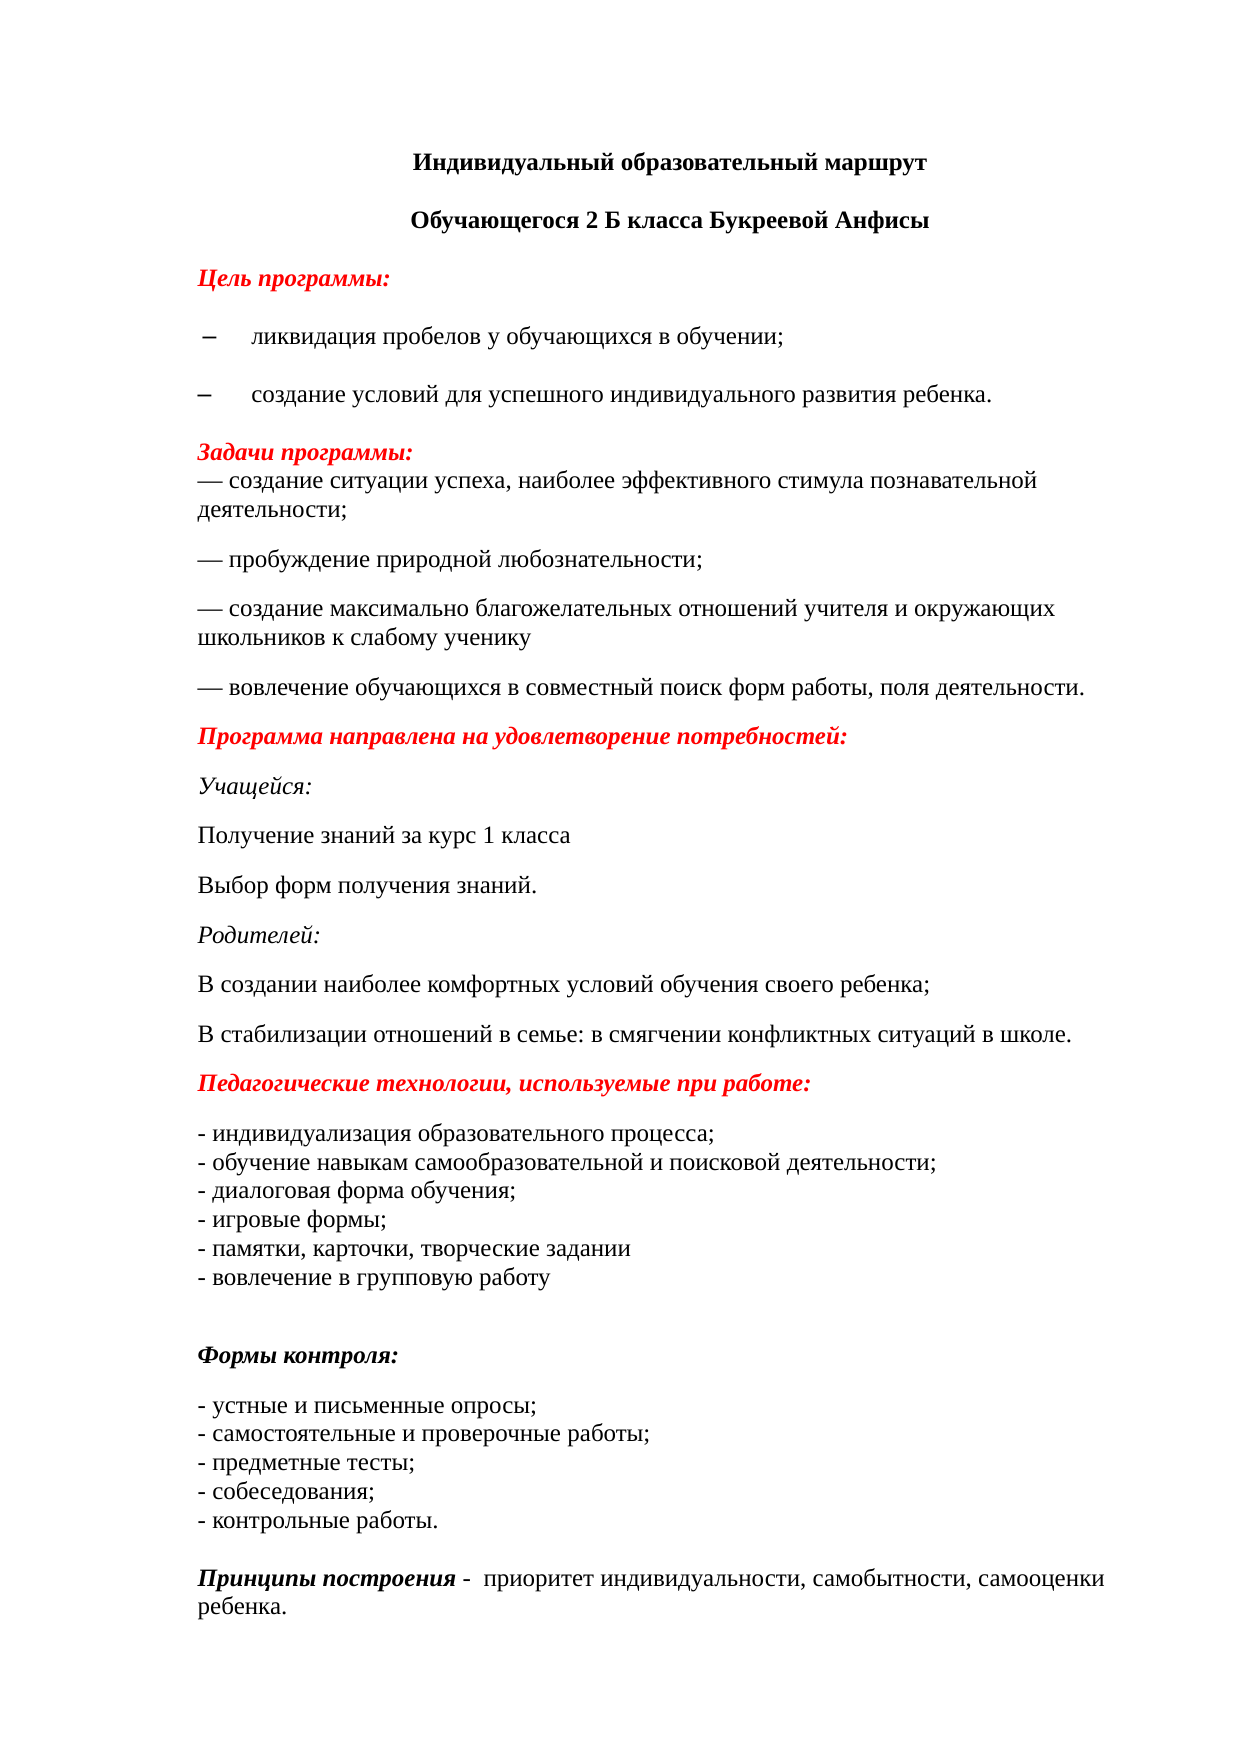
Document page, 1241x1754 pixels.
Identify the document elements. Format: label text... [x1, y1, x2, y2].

text Индивидуальный образовательный маршрут [197, 147, 1142, 176]
list Родителей: [197, 920, 1142, 948]
text — создание ситуации успеха, наиболее эффективного стимула познавательной деятельности; [197, 466, 1142, 523]
list - индивидуализация образовательного процесса; [197, 1118, 1142, 1147]
text — создание максимально благожелательных отношений учителя и окружающих школьников к слабому ученику [197, 593, 1142, 651]
list В создании наиболее комфортных условий обучения своего ребенка; [197, 969, 1142, 998]
list - устные и письменные опросы; [197, 1390, 1142, 1418]
list создание условий для успешного индивидуального развития ребенка. [197, 379, 1142, 408]
text Программа направлена на удовлетворение потребностей: [197, 721, 1142, 750]
text Принципы построения - приоритет индивидуальности, самобытности, самооценки ребенка. [197, 1563, 1142, 1620]
text Задачи программы: [197, 437, 1142, 466]
text Обучающегося 2 Б класса Букреевой Анфисы [197, 205, 1142, 234]
list ликвидация пробелов у обучающихся в обучении; [202, 321, 1142, 350]
list - контрольные работы. [197, 1505, 1142, 1533]
text Цель программы: [197, 263, 1142, 292]
text Учащейся: [197, 771, 1142, 800]
list В стабилизации отношений в семье: в смягчении конфликтных ситуаций в школе. [197, 1019, 1142, 1048]
list Получение знаний за курс 1 класса [197, 821, 1142, 849]
list - памятки, карточки, творческие задании [197, 1233, 1142, 1262]
list - самостоятельные и проверочные работы; [197, 1418, 1142, 1447]
list Выбор форм получения знаний. [197, 870, 1142, 899]
list - собеседования; [197, 1476, 1142, 1505]
list - обучение навыкам самообразовательной и поисковой деятельности; [197, 1147, 1142, 1176]
list - предметные тесты; [197, 1447, 1142, 1476]
list Педагогические технологии, используемые при работе: [197, 1068, 1142, 1097]
list - игровые формы; [197, 1204, 1142, 1233]
text — вовлечение обучающихся в совместный поиск форм работы, поля деятельности. [197, 672, 1142, 701]
list - диалоговая форма обучения; [197, 1176, 1142, 1204]
list - вовлечение в групповую работу [197, 1262, 1142, 1291]
list Формы контроля: [197, 1340, 1142, 1369]
text — пробуждение природной любознательности; [197, 544, 1142, 573]
